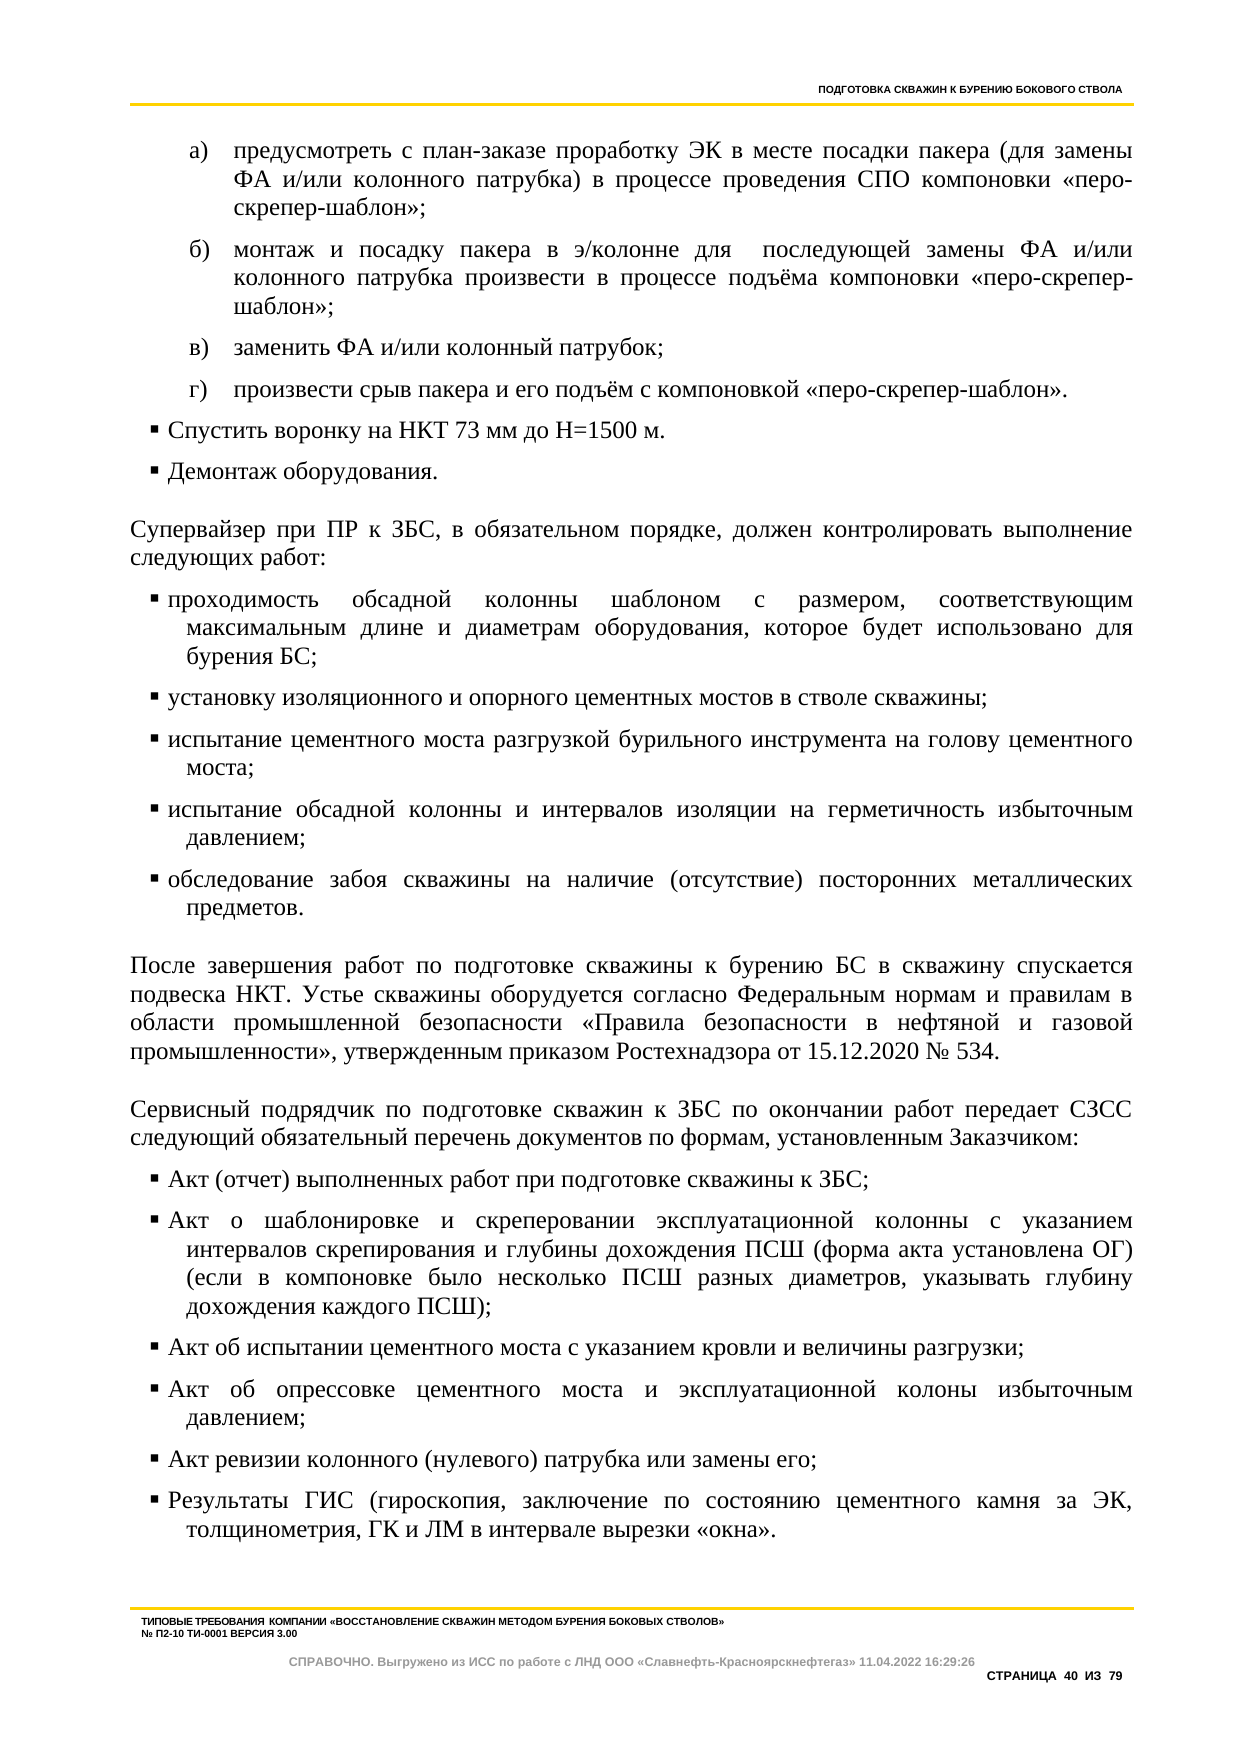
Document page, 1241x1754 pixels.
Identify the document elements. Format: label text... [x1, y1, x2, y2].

list проходимость обсадной колонны шаблоном с размером, соответствующим максимальным длине и диаметрам оборудования, которое будет использовано для бурения БС; [149, 584, 1134, 670]
list произвести срыв пакера и его подъём с компоновкой «перо-скрепер-шаблон». [189, 374, 1134, 402]
list испытание обсадной колонны и интервалов изоляции на герметичность избыточным давлением; [149, 794, 1134, 851]
list предусмотреть с план-заказе проработку ЭК в месте посадки пакера (для замены ФА и/или колонного патрубка) в процессе проведения СПО компоновки «перо-скрепер-шаблон»; [189, 135, 1134, 221]
list заменить ФА и/или колонный патрубок; [189, 332, 1134, 361]
list Акт об испытании цементного моста с указанием кровли и величины разгрузки; [149, 1332, 1134, 1361]
list обследование забоя скважины на наличие (отсутствие) посторонних металлических предметов. [149, 864, 1134, 921]
list Результаты ГИС (гироскопия, заключение по состоянию цементного камня за ЭК, толщинометрия, ГК и ЛМ в интервале вырезки «окна». [149, 1485, 1134, 1542]
list установку изоляционного и опорного цементных мостов в стволе скважины; [149, 682, 1134, 711]
list Акт об опрессовке цементного моста и эксплуатационной колоны избыточным давлением; [149, 1374, 1134, 1431]
text Сервисный подрядчик по подготовке скважин к ЗБС по окончании работ передает СЗСС следующий обязательный перечень документов по формам, установленным Заказчиком: [130, 1094, 1134, 1151]
list Спустить воронку на НКТ 73 мм до Н=1500 м. [149, 415, 1134, 444]
text Супервайзер при ПР к ЗБС, в обязательном порядке, должен контролировать выполнение следующих работ: [130, 514, 1134, 571]
text После завершения работ по подготовке скважины к бурению БС в скважину спускается подвеска НКТ. Устье скважины оборудуется согласно Федеральным нормам и правилам в области промышленной безопасности «Правила безопасности в нефтяной и газовой промышленности», утвержденным приказом Ростехнадзора от 15.12.2020 № 534. [130, 950, 1134, 1065]
list испытание цементного моста разгрузкой бурильного инструмента на голову цементного моста; [149, 724, 1134, 781]
list Акт о шаблонировке и скреперовании эксплуатационной колонны с указанием интервалов скрепирования и глубины дохождения ПСШ (форма акта установлена ОГ) (если в компоновке было несколько ПСШ разных диаметров, указывать глубину дохождения каждого ПСШ); [149, 1205, 1134, 1320]
list Акт ревизии колонного (нулевого) патрубка или замены его; [149, 1444, 1134, 1472]
list Акт (отчет) выполненных работ при подготовке скважины к ЗБС; [149, 1164, 1134, 1192]
list монтаж и посадку пакера в э/колонне для последующей замены ФА и/или колонного патрубка произвести в процессе подъёма компоновки «перо-скрепер-шаблон»; [189, 234, 1134, 320]
list Демонтаж оборудования. [149, 456, 1134, 485]
